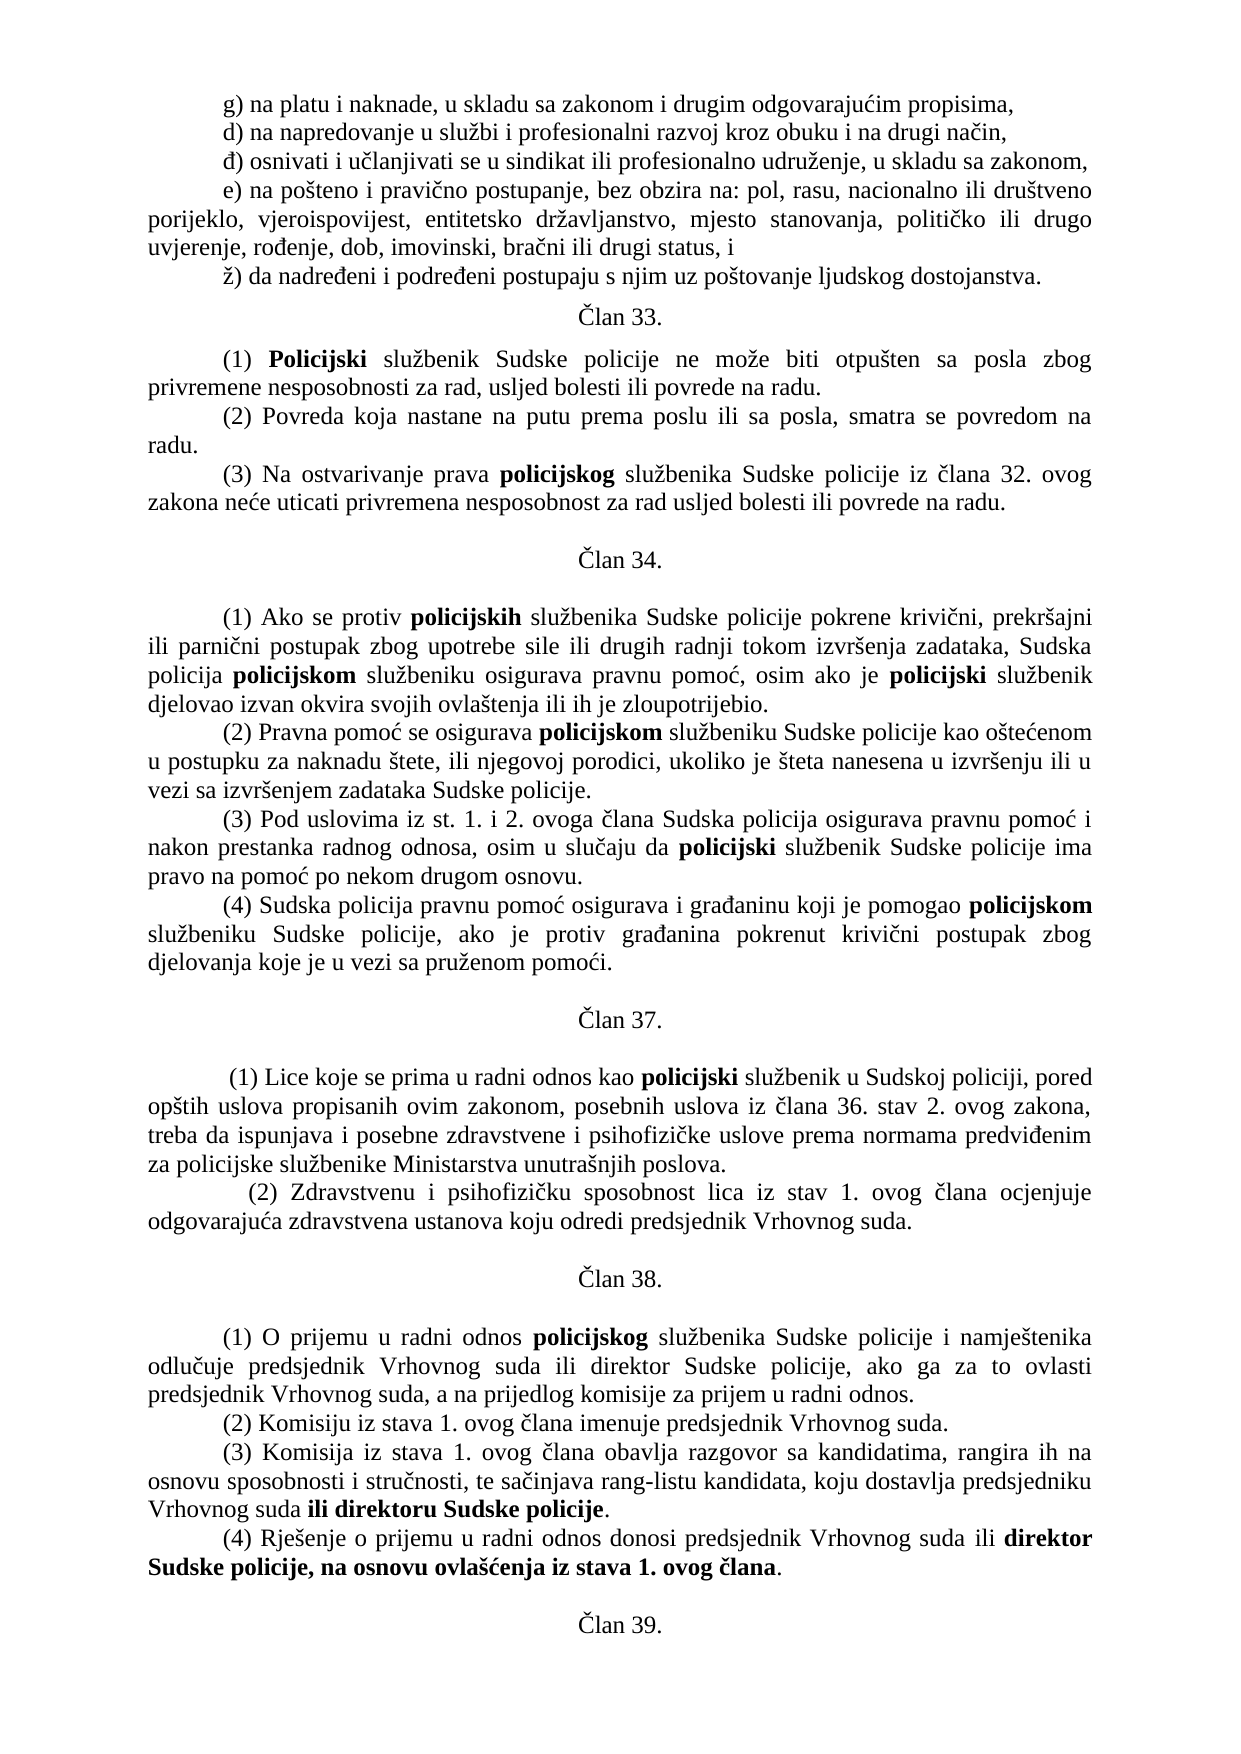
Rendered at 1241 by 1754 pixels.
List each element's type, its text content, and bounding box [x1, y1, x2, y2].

text (4) Rješenje o prijemu u radni odnos donosi predsjednik Vrhovnog suda ili direktor Sudske policije, na osnovu ovlašćenja iz stava 1. ovog člana. [148, 1523, 1093, 1581]
text (1) Lice koje se prima u radni odnos kao policijski službenik u Sudskoj policiji, pored opštih uslova propisanih ovim zakonom, posebnih uslova iz člana 36. stav 2. ovog zakona, treba da ispunjava i posebne zdravstvene i psihofizičke uslove prema normama predviđenim za policijske službenike Ministarstva unutrašnjih poslova. [148, 1062, 1093, 1177]
text (1) O prijemu u radni odnos policijskog službenika Sudske policije i namještenika odlučuje predsjednik Vrhovnog suda ili direktor Sudske policije, ako ga za to ovlasti predsjednik Vrhovnog suda, a na prijedlog komisije za prijem u radni odnos. [148, 1322, 1093, 1408]
text d) na napredovanje u službi i profesionalni razvoj kroz obuku i na drugi način, [148, 117, 1093, 146]
text (3) Komisija iz stava 1. ovog člana obavlja razgovor sa kandidatima, rangira ih na osnovu sposobnosti i stručnosti, te sačinjava rang-listu kandidata, koju dostavlja predsjedniku Vrhovnog suda ili direktoru Sudske policije. [148, 1437, 1093, 1523]
text ž) da nadređeni i podređeni postupaju s njim uz poštovanje ljudskog dostojanstva. [148, 261, 1093, 290]
text (1) Policijski službenik Sudske policije ne može biti otpušten sa posla zbog privremene nesposobnosti za rad, usljed bolesti ili povrede na radu. [148, 344, 1093, 401]
text e) na pošteno i pravično postupanje, bez obzira na: pol, rasu, nacionalno ili društveno porijeklo, vjeroispovijest, entitetsko državljanstvo, mjesto stanovanja, političko ili drugo uvjerenje, rođenje, dob, imovinski, bračni ili drugi status, i [148, 175, 1093, 261]
text (1) Ako se protiv policijskih službenika Sudske policije pokrene krivični, prekršajni ili parnični postupak zbog upotrebe sile ili drugih radnji tokom izvršenja zadataka, Sudska policija policijskom službeniku osigurava pravnu pomoć, osim ako je policijski službenik djelovao izvan okvira svojih ovlaštenja ili ih je zloupotrijebio. [148, 602, 1093, 717]
text g) na platu i naknade, u skladu sa zakonom i drugim odgovarajućim propisima, [148, 89, 1093, 117]
text Član 33. [148, 302, 1093, 331]
text (3) Pod uslovima iz st. 1. i 2. ovoga člana Sudska policija osigurava pravnu pomoć i nakon prestanka radnog odnosa, osim u slučaju da policijski službenik Sudske policije ima pravo na pomoć po nekom drugom osnovu. [148, 804, 1093, 890]
text (2) Pravna pomoć se osigurava policijskom službeniku Sudske policije kao oštećenom u postupku za naknadu štete, ili njegovoj porodici, ukoliko je šteta nanesena u izvršenju ili u vezi sa izvršenjem zadataka Sudske policije. [148, 717, 1093, 804]
text (3) Na ostvarivanje prava policijskog službenika Sudske policije iz člana 32. ovog zakona neće uticati privremena nesposobnost za rad usljed bolesti ili povrede na radu. [148, 459, 1093, 516]
text đ) osnivati i učlanjivati se u sindikat ili profesionalno udruženje, u skladu sa zakonom, [148, 146, 1093, 175]
text Član 38. [148, 1264, 1093, 1293]
text Član 34. [148, 545, 1093, 574]
text Član 39. [148, 1610, 1093, 1639]
text (2) Povreda koja nastane na putu prema poslu ili sa posla, smatra se povredom na radu. [148, 401, 1093, 459]
text (2) Zdravstvenu i psihofizičku sposobnost lica iz stav 1. ovog člana ocjenjuje odgovarajuća zdravstvena ustanova koju odredi predsjednik Vrhovnog suda. [148, 1177, 1093, 1235]
text (4) Sudska policija pravnu pomoć osigurava i građaninu koji je pomogao policijskom službeniku Sudske policije, ako je protiv građanina pokrenut krivični postupak zbog djelovanja koje je u vezi sa pruženom pomoći. [148, 890, 1093, 976]
text Član 37. [148, 1005, 1093, 1034]
text (2) Komisiju iz stava 1. ovog člana imenuje predsjednik Vrhovnog suda. [148, 1408, 1093, 1437]
